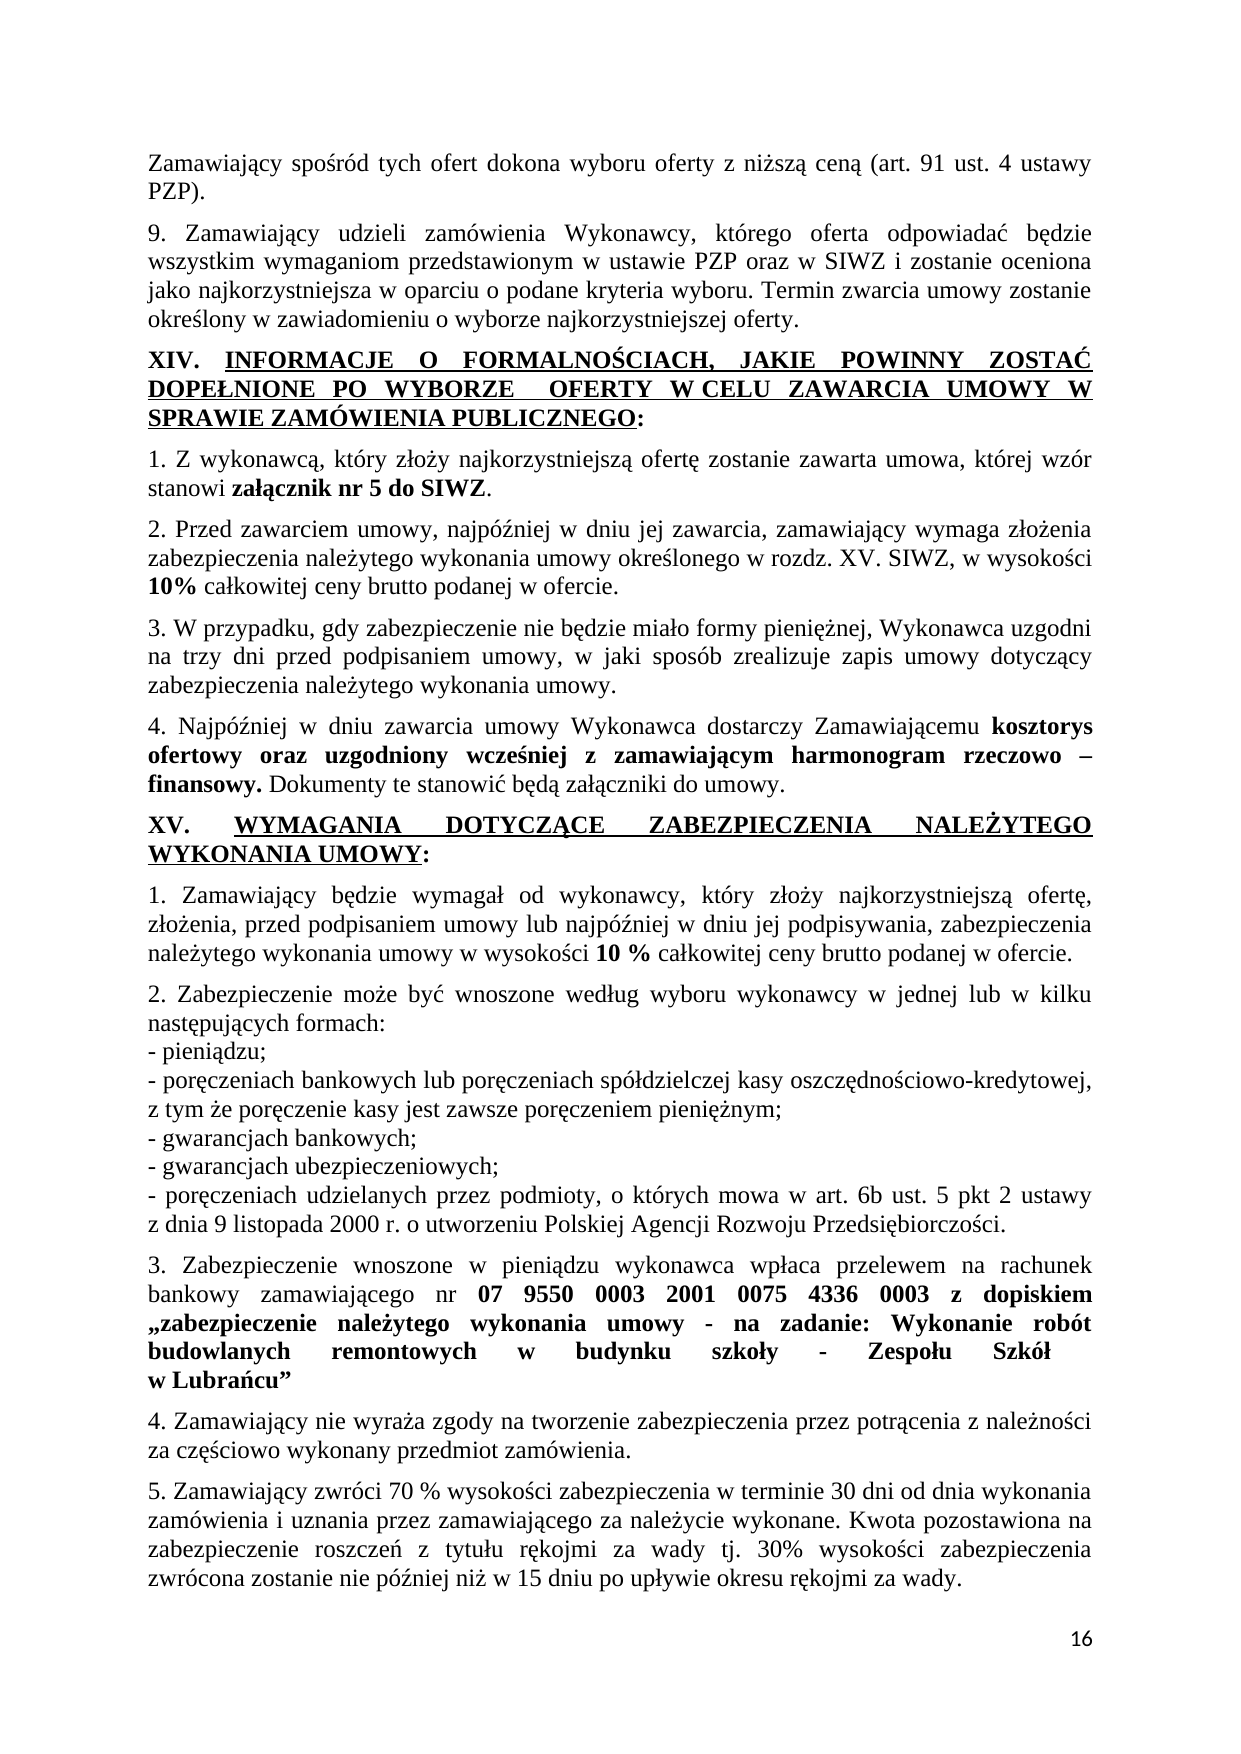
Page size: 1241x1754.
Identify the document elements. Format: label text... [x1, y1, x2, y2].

text - gwarancjach bankowych; [148, 1123, 1093, 1151]
text 4. Zamawiający nie wyraża zgody na tworzenie zabezpieczenia przez potrącenia z należności za częściowo wykonany przedmiot zamówienia. [148, 1406, 1093, 1464]
text 3. Zabezpieczenie wnoszone w pieniądzu wykonawca wpłaca przelewem na rachunek bankowy zamawiającego nr 07 9550 0003 2001 0075 4336 0003 z dopiskiem „zabezpieczenie należytego wykonania umowy - na zadanie: Wykonanie robót budowlanych remontowych w budynku szkoły - Zespołu Szkół w Lubrańcu” [148, 1250, 1093, 1394]
text XIV. INFORMACJE O FORMALNOŚCIACH, JAKIE POWINNY ZOSTAĆ DOPEŁNIONE PO WYBORZE OFERTY W CELU ZAWARCIA UMOWY W SPRAWIE ZAMÓWIENIA PUBLICZNEGO: [148, 345, 1093, 399]
text - gwarancjach ubezpieczeniowych; [148, 1151, 1093, 1180]
text 1. Z wykonawcą, który złoży najkorzystniejszą ofertę zostanie zawarta umowa, której wzór stanowi załącznik nr 5 do SIWZ. [148, 444, 1093, 501]
text 1. Zamawiający będzie wymagał od wykonawcy, który złoży najkorzystniejszą ofertę, złożenia, przed podpisaniem umowy lub najpóźniej w dniu jej podpisywania, zabezpieczenia należytego wykonania umowy w wysokości 10 % całkowitej ceny brutto podanej w ofercie. [148, 880, 1093, 966]
text - pieniądzu; [148, 1036, 1093, 1065]
text 5. Zamawiający zwróci 70 % wysokości zabezpieczenia w terminie 30 dni od dnia wykonania zamówienia i uznania przez zamawiającego za należycie wykonane. Kwota pozostawiona na zabezpieczenie roszczeń z tytułu rękojmi za wady tj. 30% wysokości zabezpieczenia zwrócona zostanie nie później niż w 15 dniu po upływie okresu rękojmi za wady. [148, 1476, 1093, 1591]
text 9. Zamawiający udzieli zamówienia Wykonawcy, którego oferta odpowiadać będzie wszystkim wymaganiom przedstawionym w ustawie PZP oraz w SIWZ i zostanie oceniona jako najkorzystniejsza w oparciu o podane kryteria wyboru. Termin zwarcia umowy zostanie określony w zawiadomieniu o wyborze najkorzystniejszej oferty. [148, 218, 1093, 333]
text XIV. INFORMACJE O FORMALNOŚCIACH, JAKIE POWINNY ZOSTAĆ DOPEŁNIONE PO WYBORZE OFERTY W CELU ZAWARCIA UMOWY W SPRAWIE ZAMÓWIENIA PUBLICZNEGO: [148, 400, 1093, 431]
text 4. Najpóźniej w dniu zawarcia umowy Wykonawca dostarczy Zamawiającemu kosztorys ofertowy oraz uzgodniony wcześniej z zamawiającym harmonogram rzeczowo – finansowy. Dokumenty te stanowić będą załączniki do umowy. [148, 711, 1093, 798]
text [148, 148, 1093, 205]
text - poręczeniach bankowych lub poręczeniach spółdzielczej kasy oszczędnościowo-kredytowej, z tym że poręczenie kasy jest zawsze poręczeniem pieniężnym; [148, 1065, 1093, 1123]
text XV. WYMAGANIA DOTYCZĄCE ZABEZPIECZENIA NALEŻYTEGO WYKONANIA UMOWY: [148, 810, 1093, 868]
text 2. Przed zawarciem umowy, najpóźniej w dniu jej zawarcia, zamawiający wymaga złożenia zabezpieczenia należytego wykonania umowy określonego w rozdz. XV. SIWZ, w wysokości 10% całkowitej ceny brutto podanej w ofercie. [148, 514, 1093, 600]
text 3. W przypadku, gdy zabezpieczenie nie będzie miało formy pieniężnej, Wykonawca uzgodni na trzy dni przed podpisaniem umowy, w jaki sposób zrealizuje zapis umowy dotyczący zabezpieczenia należytego wykonania umowy. [148, 613, 1093, 699]
text - poręczeniach udzielanych przez podmioty, o których mowa w art. 6b ust. 5 pkt 2 ustawy z dnia 9 listopada 2000 r. o utworzeniu Polskiej Agencji Rozwoju Przedsiębiorczości. [148, 1180, 1093, 1238]
text 2. Zabezpieczenie może być wnoszone według wyboru wykonawcy w jednej lub w kilku następujących formach: [148, 979, 1093, 1036]
